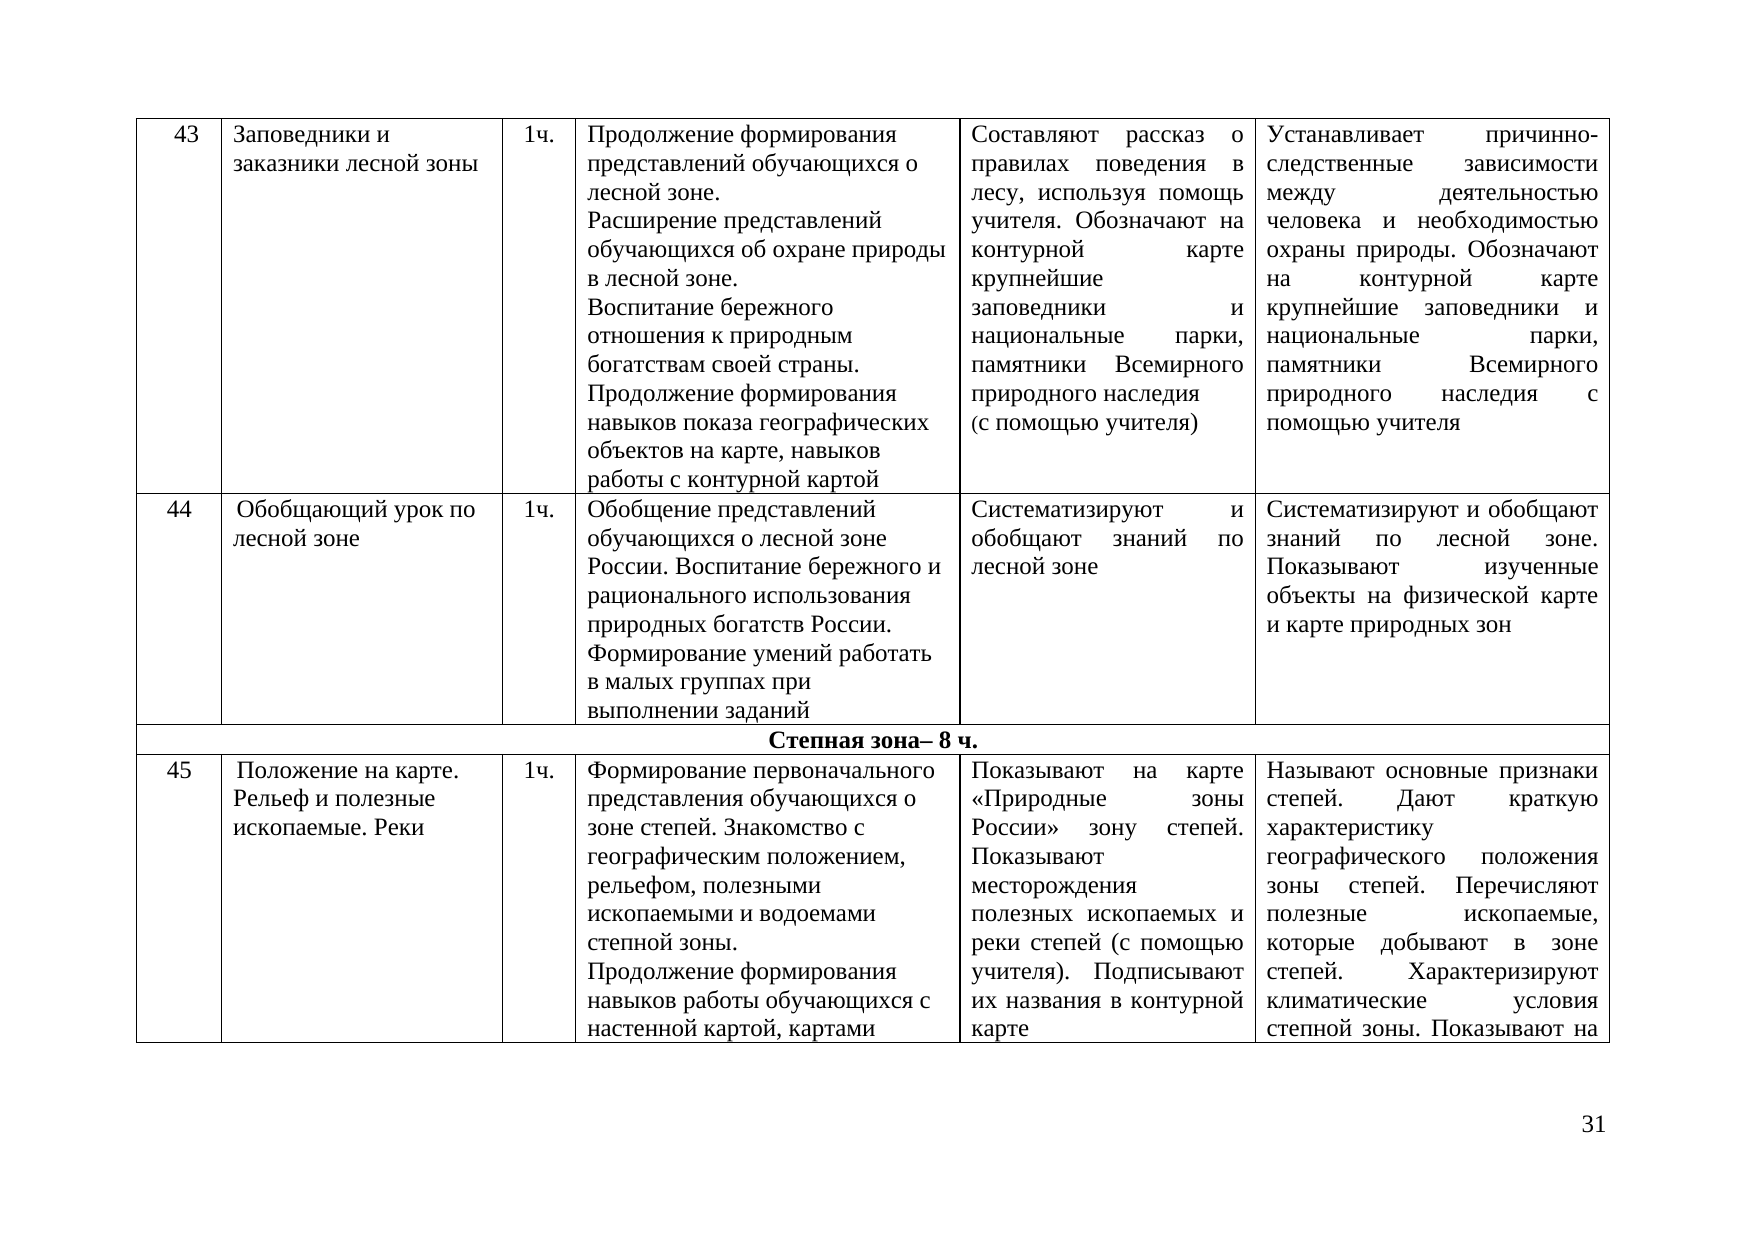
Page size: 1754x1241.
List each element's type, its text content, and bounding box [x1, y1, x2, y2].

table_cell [961, 755, 1255, 1042]
table_cell 1ч. [503, 494, 575, 724]
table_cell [576, 755, 959, 1042]
table_header 43 [137, 119, 221, 493]
table_cell Систематизируют и обобщают знаний по лесной зоне. Показывают изученные объекты на физической карте и карте природных зон [1256, 494, 1609, 724]
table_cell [1256, 755, 1609, 1042]
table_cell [222, 755, 502, 1042]
table_header Составляют рассказ о правилах поведения в лесу, используя помощь учителя. Обозначают на контурной карте крупнейшие заповедники и национальные парки, памятники Всемирного природного наследия (с помощью учителя) [961, 119, 1255, 493]
table_header Заповедники и заказники лесной зоны [222, 119, 502, 493]
table_cell Обобщающий урок по лесной зоне [222, 494, 502, 724]
table_cell Систематизируют и обобщают знаний по лесной зоне [961, 494, 1255, 724]
table_header 1ч. [503, 119, 575, 493]
table_cell 1ч. [503, 755, 575, 1042]
table_cell Обобщение представлений обучающихся о лесной зоне России. Воспитание бережного и рационального использования природных богатств России. Формирование умений работать в малых группах при выполнении заданий [576, 494, 959, 724]
table_cell 44 [137, 494, 221, 724]
table_header Продолжение формирования представлений обучающихся о лесной зоне. Расширение представлений обучающихся об охране природы в лесной зоне. Воспитание бережного отношения к природным богатствам своей страны. Продолжение формирования навыков показа географических объектов на карте, навыков работы с контурной картой [576, 119, 959, 493]
table_cell 45 [137, 755, 221, 1042]
table_header Устанавливает причинно-следственные зависимости между деятельностью человека и необходимостью охраны природы. Обозначают на контурной карте крупнейшие заповедники и национальные парки, памятники Всемирного природного наследия с помощью учителя [1256, 119, 1609, 493]
table_cell Степная зона– 8 ч. [137, 725, 1609, 754]
